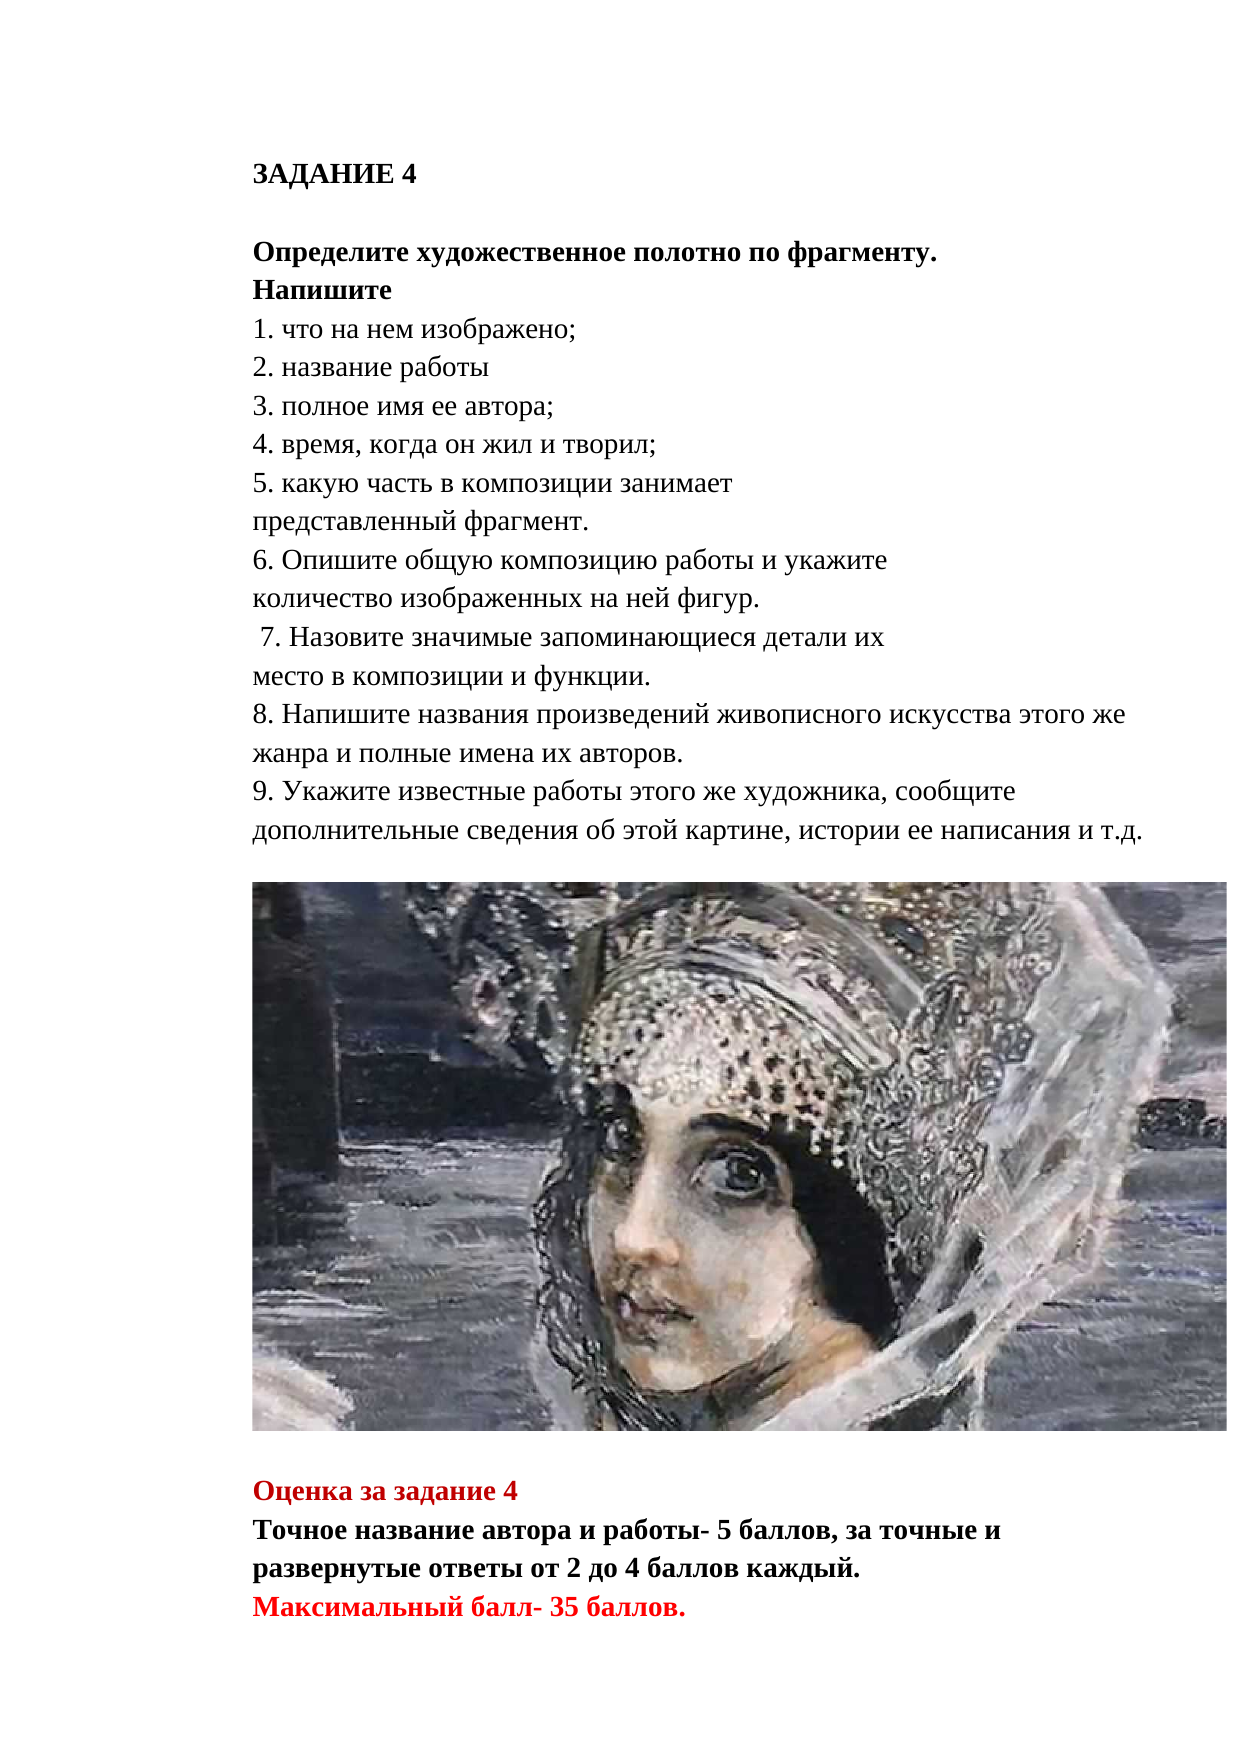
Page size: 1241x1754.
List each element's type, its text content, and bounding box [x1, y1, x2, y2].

picture [252, 882, 1227, 1431]
list 7. Назовите значимые запоминающиеся детали их место в композиции и функции. [252, 619, 1152, 691]
list Определите художественное полотно по фрагменту. [252, 234, 1152, 267]
list 6. Опишите общую композицию работы и укажите количество изображенных на ней фигур. [252, 542, 1152, 614]
list 3. полное имя ее автора; [252, 388, 1152, 421]
list Напишите [252, 272, 1152, 306]
list 1. что на нем изображено; [252, 311, 1152, 344]
list ЗАДАНИЕ 4 [252, 157, 1152, 190]
list Максимальный балл- 35 баллов. [252, 1589, 1152, 1623]
list 2. название работы [252, 349, 1152, 383]
list 5. какую часть в композиции занимает представленный фрагмент. [252, 465, 1152, 537]
list 8. Напишите названия произведений живописного искусства этого же жанра и полные имена их авторов. [252, 696, 1152, 768]
list 4. время, когда он жил и творил; [252, 426, 1152, 460]
list Оценка за задание 4 [252, 1473, 1152, 1507]
list Точное название автора и работы- 5 баллов, за точные и развернутые ответы от 2 до 4 баллов каждый. [252, 1512, 1152, 1584]
list 9. Укажите известные работы этого же художника, сообщите дополнительные сведения об этой картине, истории ее написания и т.д. [252, 773, 1152, 845]
